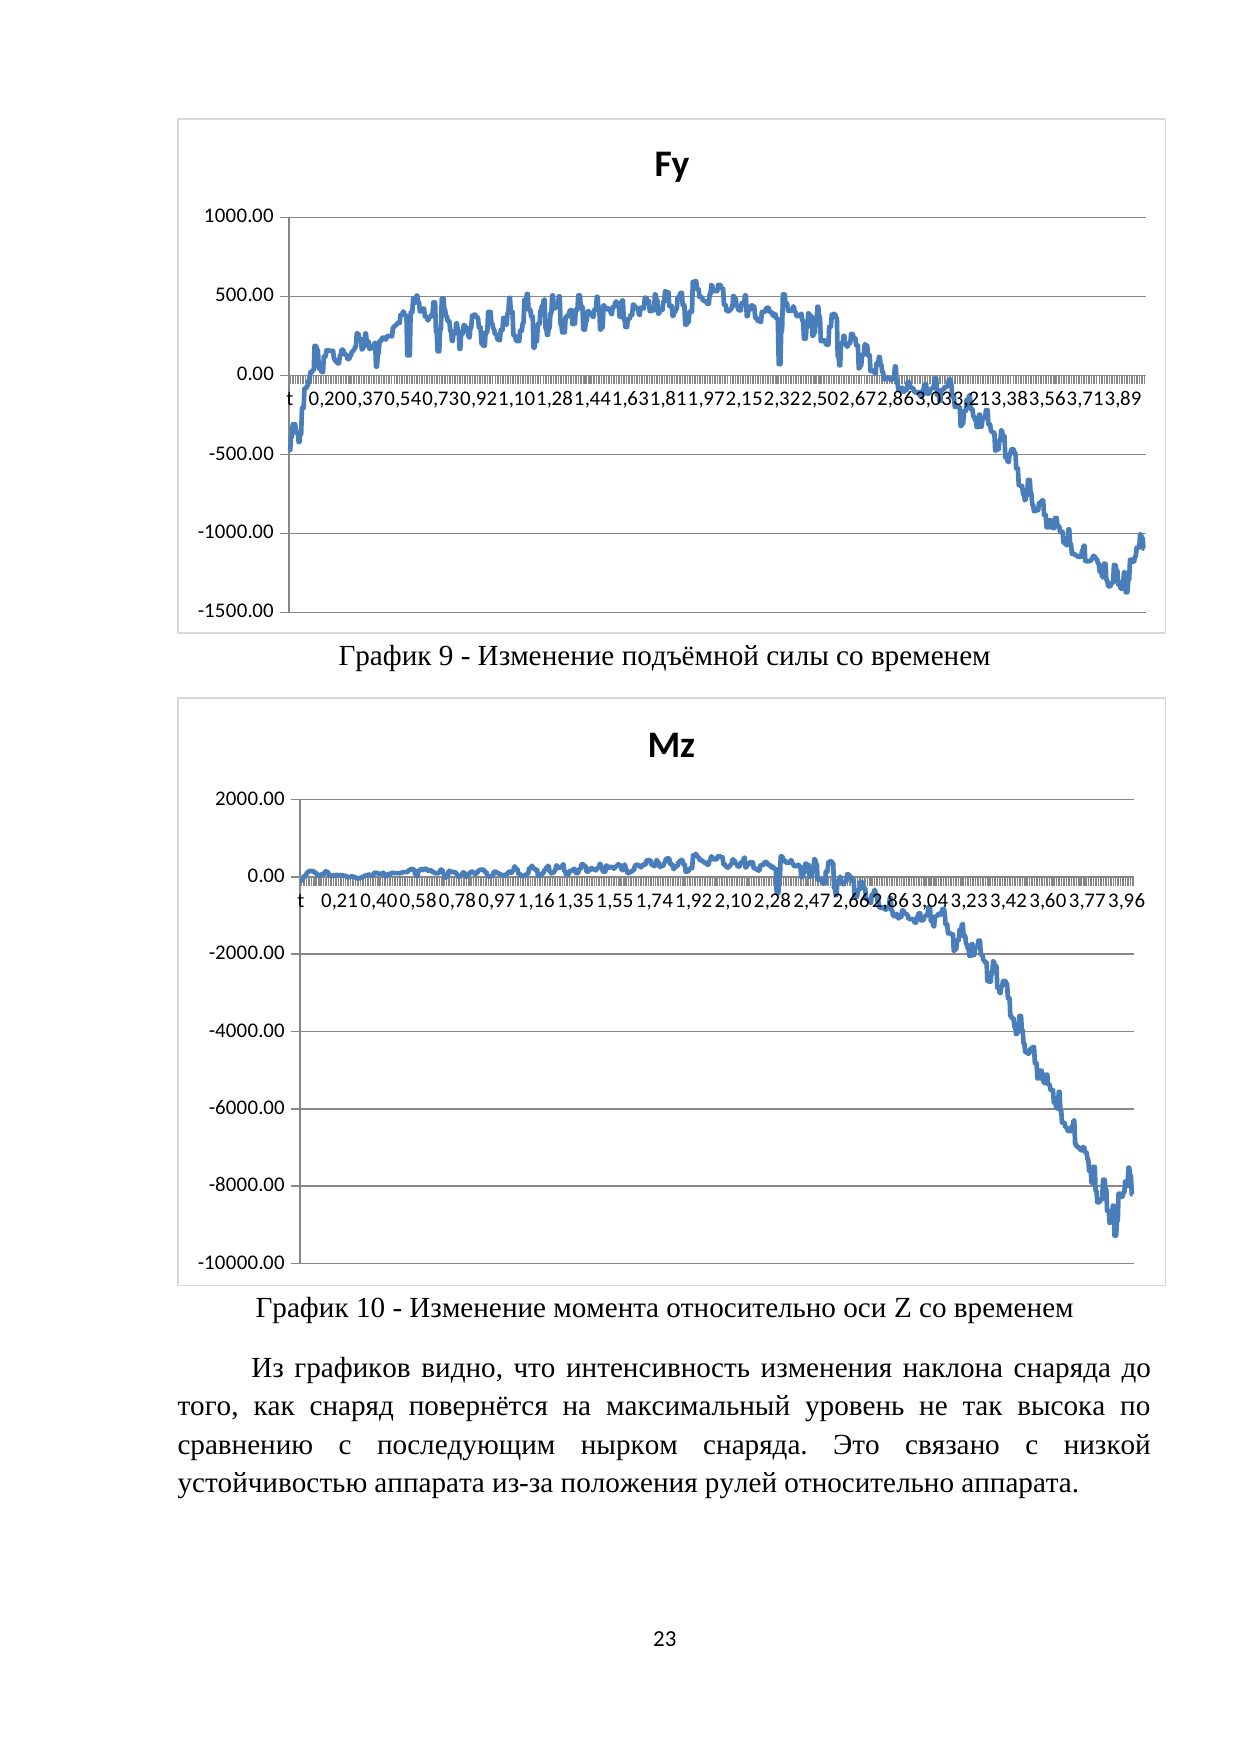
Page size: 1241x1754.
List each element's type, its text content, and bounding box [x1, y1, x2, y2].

text График 9 - Изменение подъёмной силы со временем [177, 638, 1152, 671]
text Из графиков видно, что интенсивность изменения наклона снаряда до того, как снаряд повернётся на максимальный уровень не так высока по сравнению с последующим нырком снаряда. Это связано с низкой устойчивостью аппарата из-за положения рулей относительно аппарата. [177, 1350, 1152, 1499]
text График 10 - Изменение момента относительно оси Z со временем [177, 1291, 1152, 1324]
